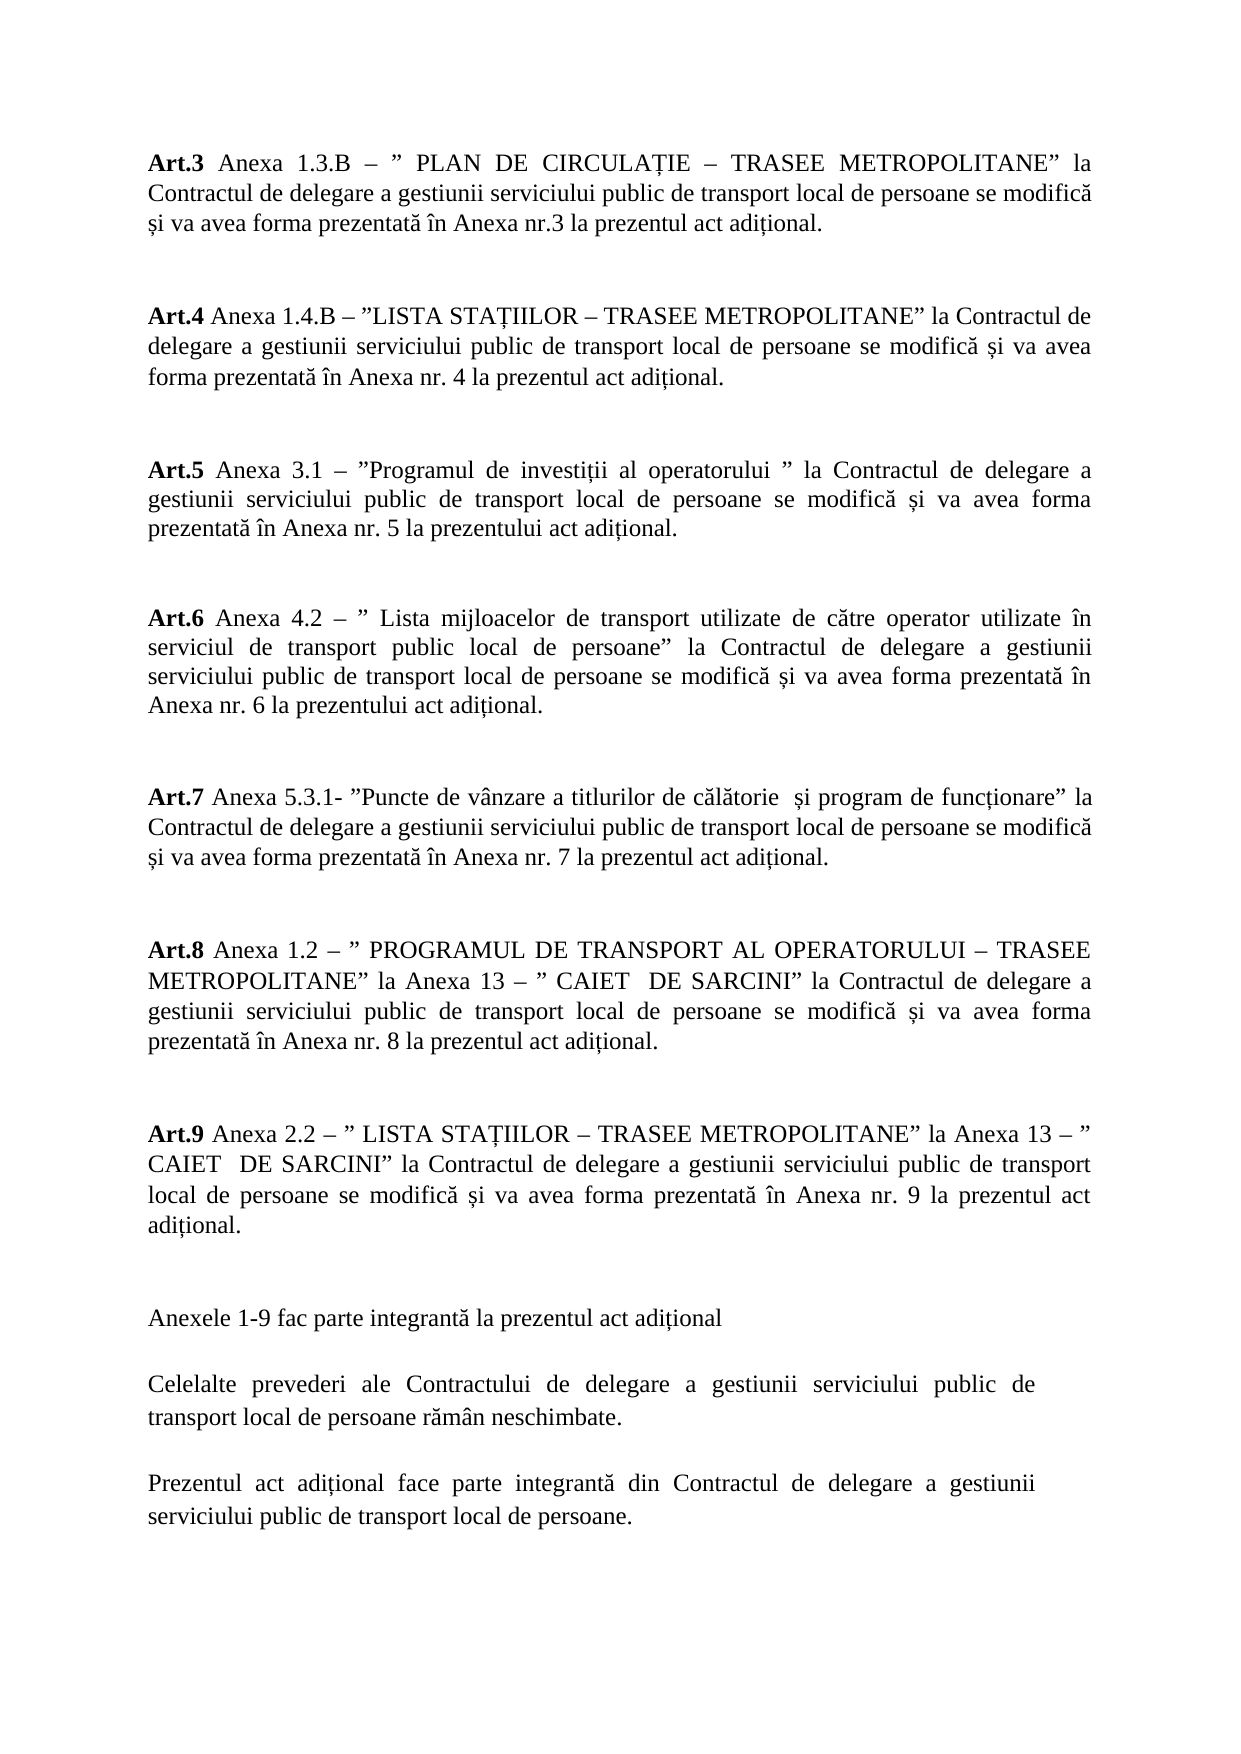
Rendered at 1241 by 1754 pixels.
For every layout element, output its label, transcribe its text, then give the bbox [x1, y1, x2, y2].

text Art.5 Anexa 3.1 – ”Programul de investiții al operatorului ” la Contractul de delegare a gestiunii serviciului public de transport local de persoane se modifică și va avea forma prezentată în Anexa nr. 5 la prezentului act adițional. [148, 455, 1093, 541]
text Art.8 Anexa 1.2 – ” PROGRAMUL DE TRANSPORT AL OPERATORULUI – TRASEE METROPOLITANE” la Anexa 13 – ” CAIET DE SARCINI” la Contractul de delegare a gestiunii serviciului public de transport local de persoane se modifică și va avea forma prezentată în Anexa nr. 8 la prezentul act adițional. [148, 936, 1093, 1055]
text Anexele 1-9 fac parte integrantă la prezentul act adițional [148, 1303, 1036, 1332]
text Prezentul act adițional face parte integrantă din Contractul de delegare a gestiunii serviciului public de transport local de persoane. [148, 1468, 1036, 1530]
text Art.4 Anexa 1.4.B – ”LISTA STAȚIILOR – TRASEE METROPOLITANE” la Contractul de delegare a gestiunii serviciului public de transport local de persoane se modifică și va avea forma prezentată în Anexa nr. 4 la prezentul act adițional. [148, 301, 1093, 390]
text Art.3 Anexa 1.3.B – ” PLAN DE CIRCULAȚIE – TRASEE METROPOLITANE” la Contractul de delegare a gestiunii serviciului public de transport local de persoane se modifică și va avea forma prezentată în Anexa nr.3 la prezentul act adițional. [148, 148, 1093, 237]
text Art.9 Anexa 2.2 – ” LISTA STAȚIILOR – TRASEE METROPOLITANE” la Anexa 13 – ” CAIET DE SARCINI” la Contractul de delegare a gestiunii serviciului public de transport local de persoane se modifică și va avea forma prezentată în Anexa nr. 9 la prezentul act adițional. [148, 1119, 1093, 1238]
text Celelalte prevederi ale Contractului de delegare a gestiunii serviciului public de transport local de persoane rămân neschimbate. [148, 1369, 1036, 1431]
text Art.6 Anexa 4.2 – ” Lista mijloacelor de transport utilizate de către operator utilizate în serviciul de transport public local de persoane” la Contractul de delegare a gestiunii serviciului public de transport local de persoane se modifică și va avea forma prezentată în Anexa nr. 6 la prezentului act adițional. [148, 603, 1093, 718]
text Art.7 Anexa 5.3.1- ”Puncte de vânzare a titlurilor de călătorie și program de funcționare” la Contractul de delegare a gestiunii serviciului public de transport local de persoane se modifică și va avea forma prezentată în Anexa nr. 7 la prezentul act adițional. [148, 782, 1093, 871]
